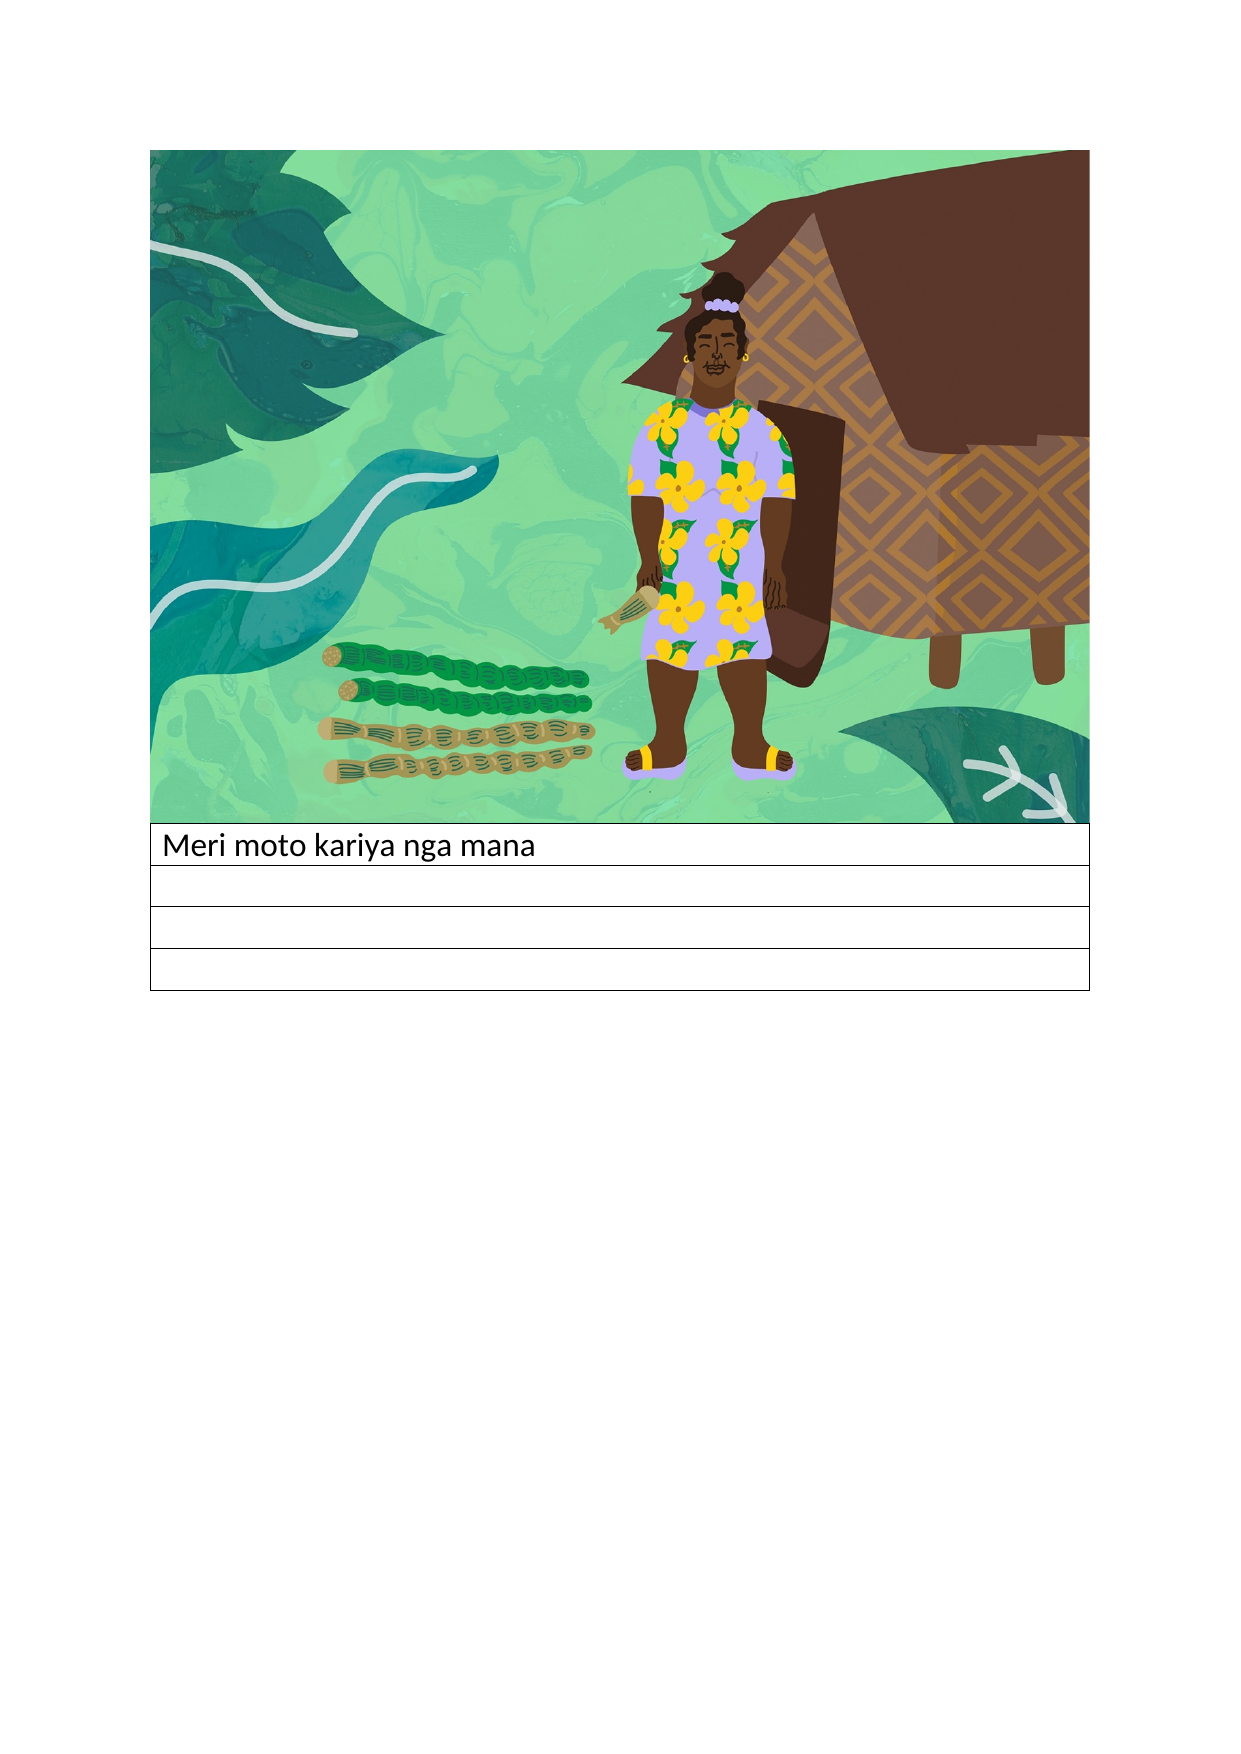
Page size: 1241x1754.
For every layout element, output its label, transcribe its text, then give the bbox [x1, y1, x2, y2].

picture [150, 150, 1090, 823]
table_cell [151, 949, 1089, 990]
table_cell [151, 866, 1089, 906]
table_cell [151, 907, 1089, 948]
table_header Meri moto kariya nga mana [151, 824, 1089, 864]
